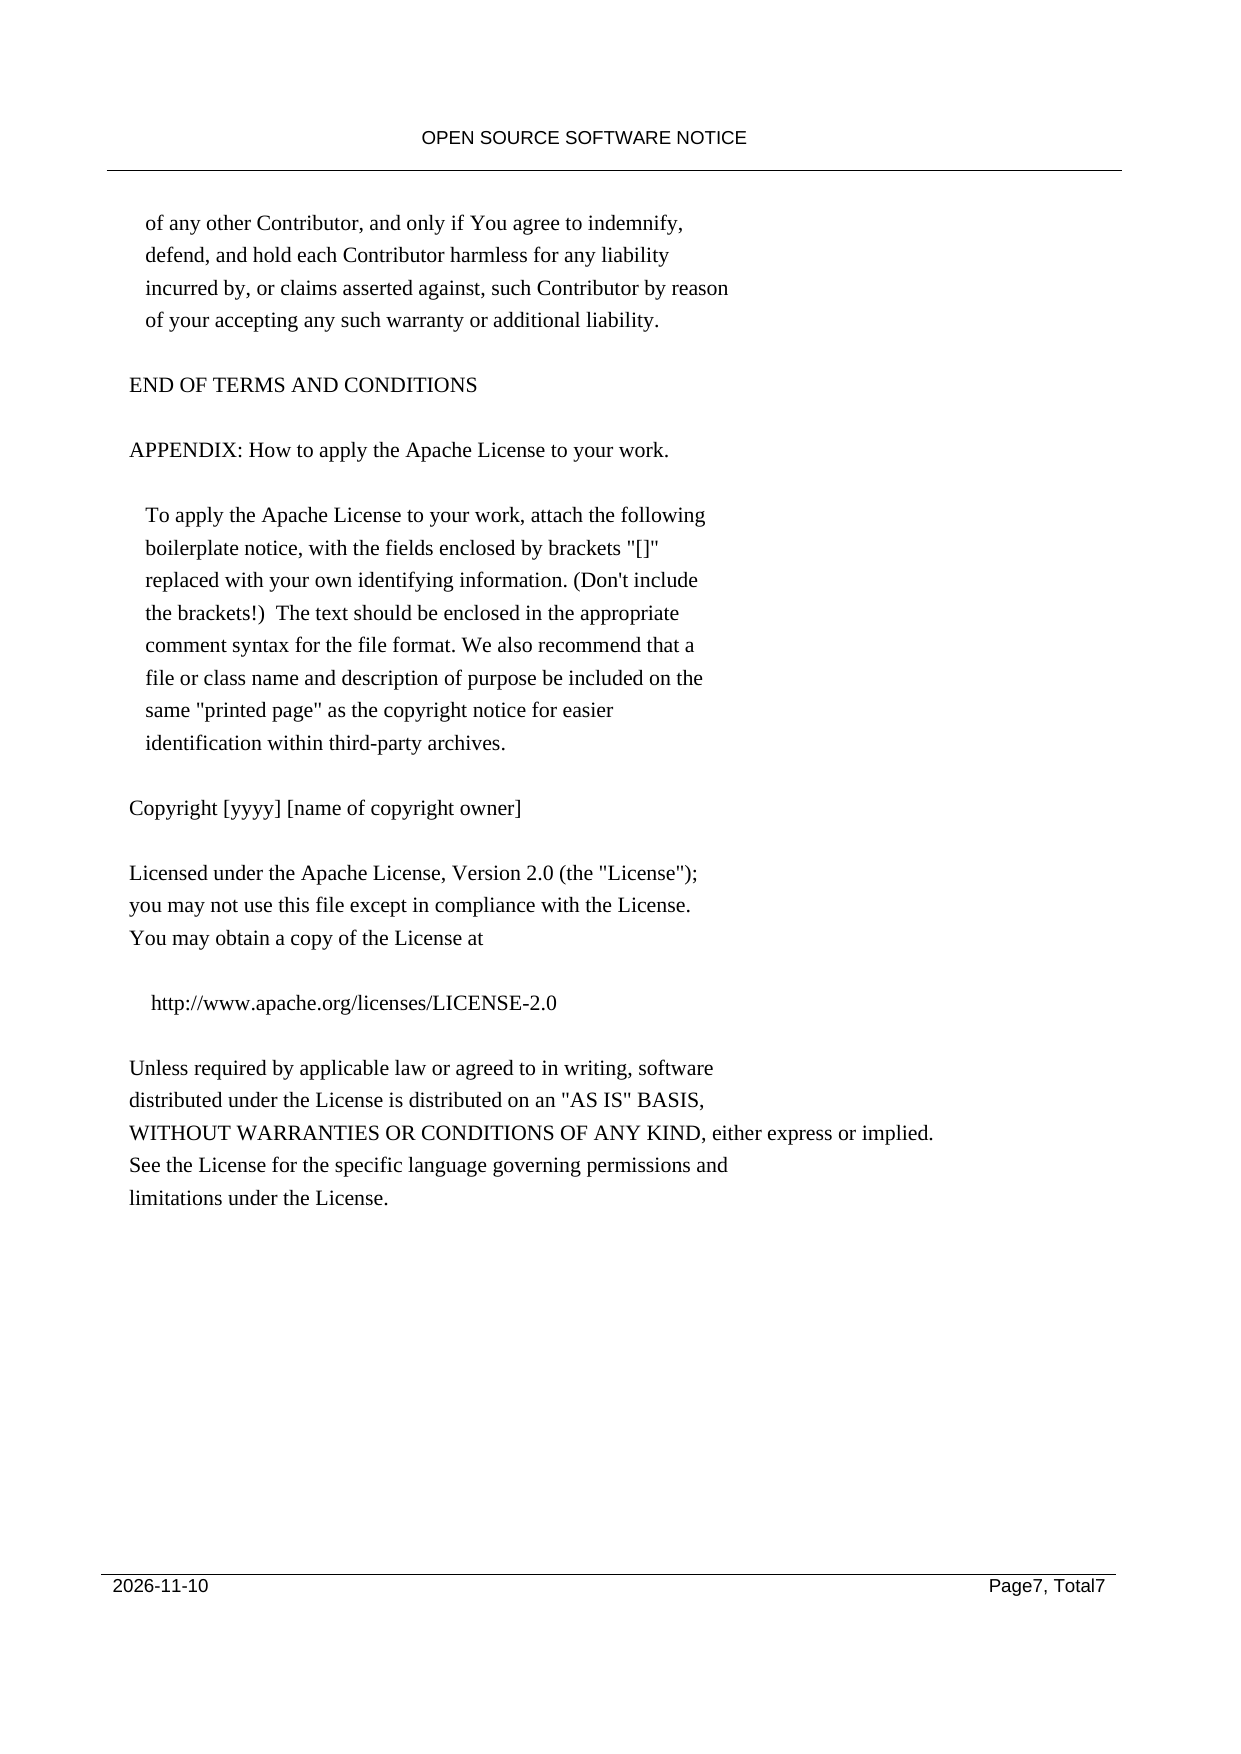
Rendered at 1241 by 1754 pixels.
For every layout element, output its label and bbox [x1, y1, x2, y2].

text [112, 206, 1128, 1214]
